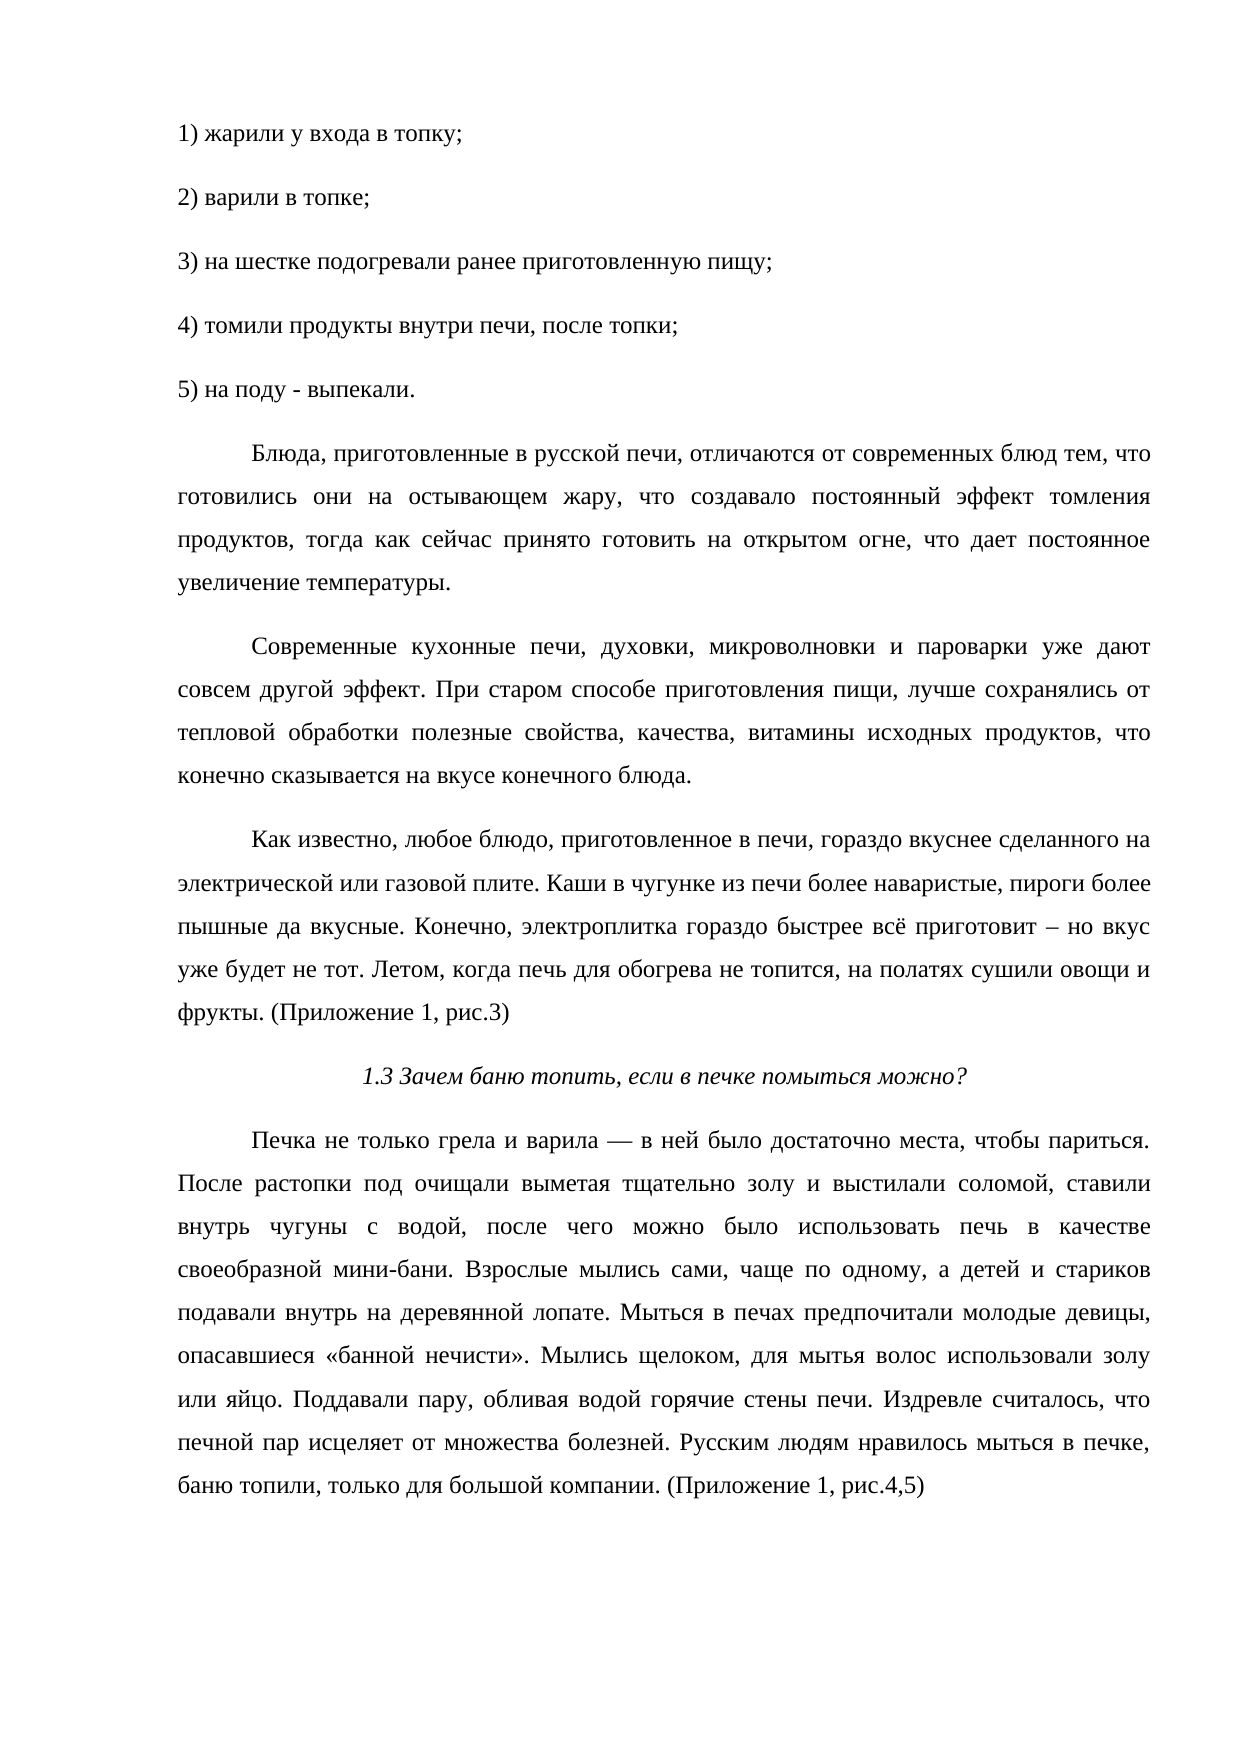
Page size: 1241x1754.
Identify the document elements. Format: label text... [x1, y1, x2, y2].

text 4) томили продукты внутри печи, после топки; [177, 310, 1152, 339]
text 3) на шестке подогревали ранее приготовленную пищу; [177, 246, 1152, 275]
text Как известно, любое блюдо, приготовленное в печи, гораздо вкуснее сделанного на электрической или газовой плите. Каши в чугунке из печи более наваристые, пироги более пышные да вкусные. Конечно, электроплитка гораздо быстрее всё приготовит – но вкус уже будет не тот. Летом, когда печь для обогрева не топится, на полатях сушили овощи и фрукты. (Приложение 1, рис.3) [177, 824, 1152, 1026]
text 1) жарили у входа в топку; [177, 118, 1152, 147]
text 5) на поду - выпекали. [177, 374, 1152, 403]
text Современные кухонные печи, духовки, микроволновки и пароварки уже дают совсем другой эффект. При старом способе приготовления пищи, лучше сохранялись от тепловой обработки полезные свойства, качества, витамины исходных продуктов, что конечно сказывается на вкусе конечного блюда. [177, 631, 1152, 789]
text 1.3 Зачем баню топить, если в печке помыться можно? [177, 1061, 1152, 1090]
text Блюда, приготовленные в русской печи, отличаются от современных блюд тем, что готовились они на остывающем жару, что создавало постоянный эффект томления продуктов, тогда как сейчас принято готовить на открытом огне, что дает постоянное увеличение температуры. [177, 438, 1152, 596]
text Печка не только грела и варила — в ней было достаточно места, чтобы париться. После растопки под очищали выметая тщательно золу и выстилали соломой, ставили внутрь чугуны с водой, после чего можно было использовать печь в качестве своеобразной мини-бани. Взрослые мылись сами, чаще по одному, а детей и стариков подавали внутрь на деревянной лопате. Мыться в печах предпочитали молодые девицы, опасавшиеся «банной нечисти». Мылись щелоком, для мытья волос использовали золу или яйцо. Поддавали пару, обливая водой горячие стены печи. Издревле считалось, что печной пар исцеляет от множества болезней. Русским людям нравилось мыться в печке, баню топили, только для большой компании. (Приложение 1, рис.4,5) [177, 1125, 1152, 1499]
text 2) варили в топке; [177, 182, 1152, 211]
